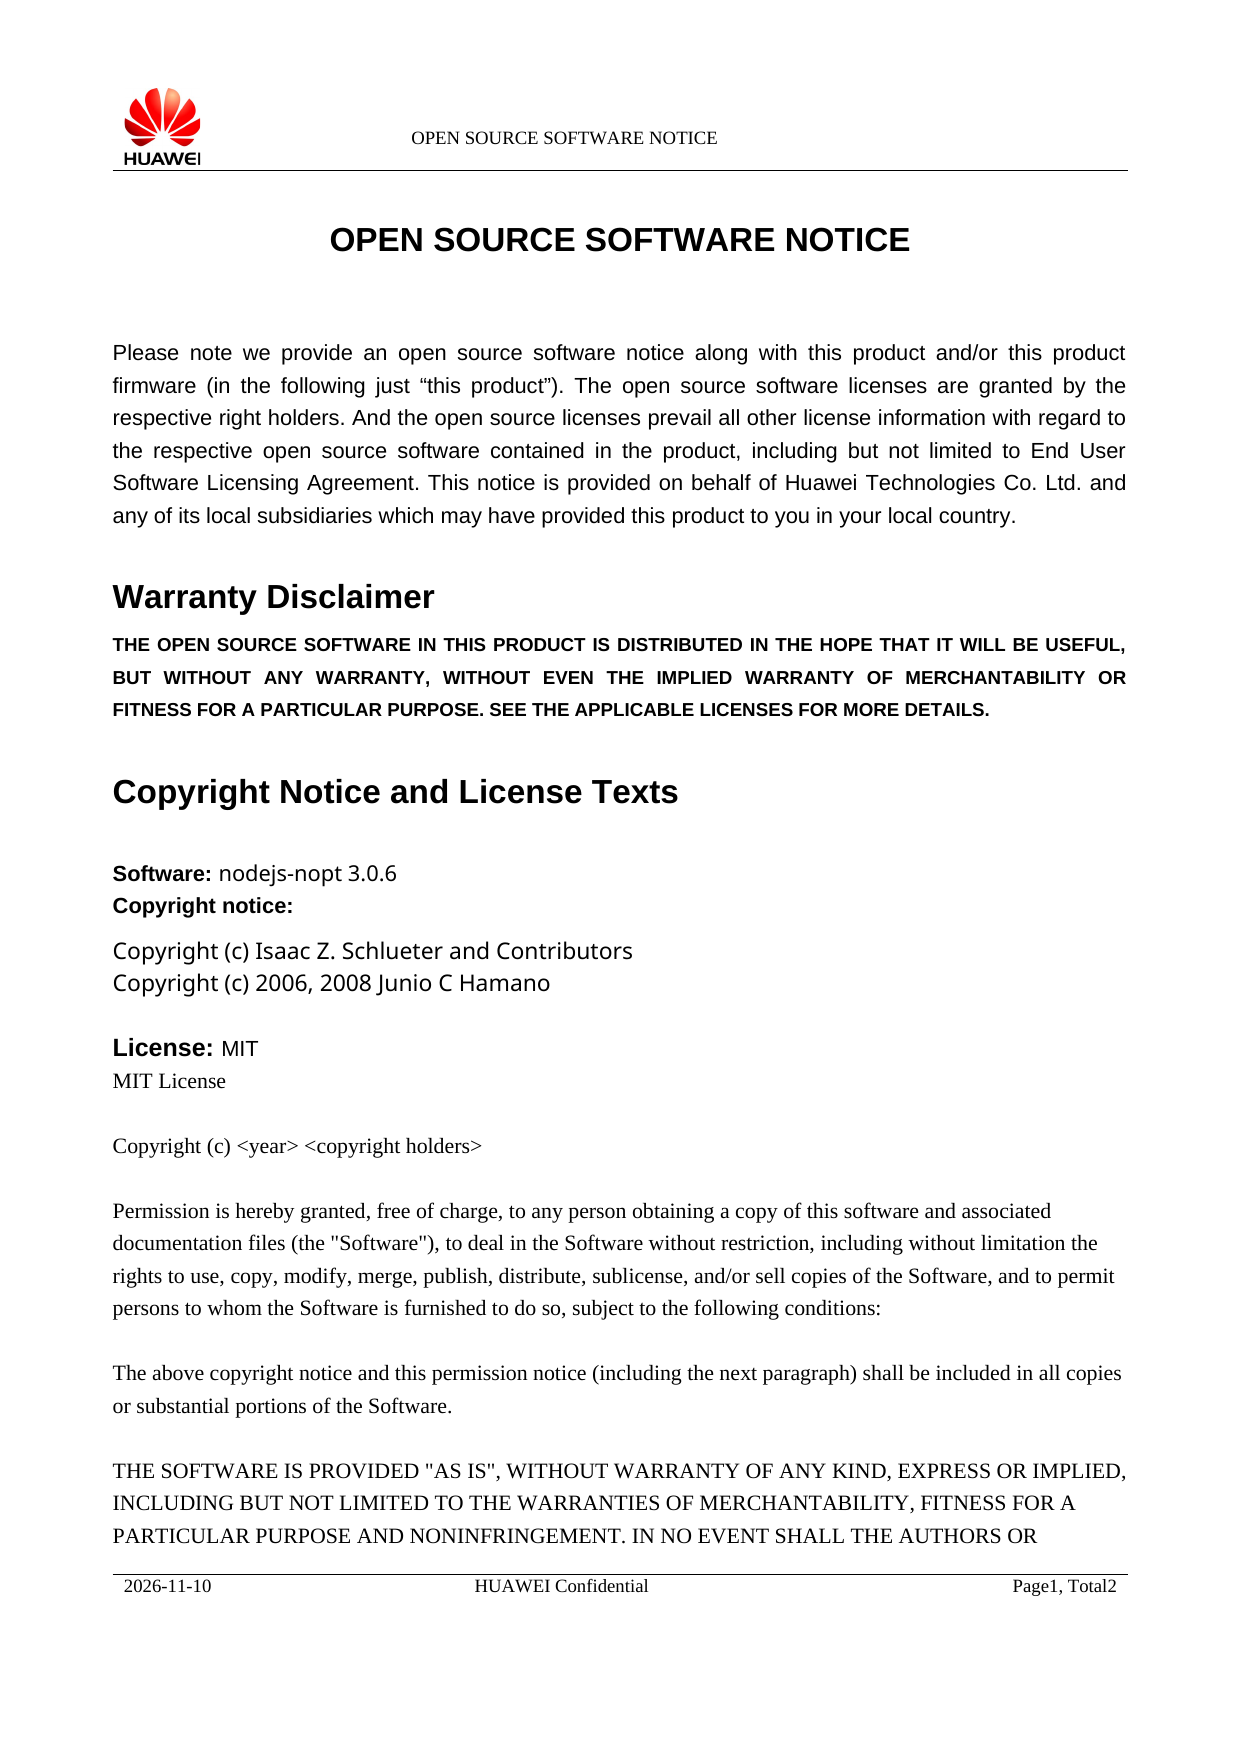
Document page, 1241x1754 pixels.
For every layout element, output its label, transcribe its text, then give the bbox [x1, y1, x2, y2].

text Warranty Disclaimer [112, 564, 1128, 629]
text Copyright (c) Isaac Z. Schlueter and Contributors Copyright (c) 2006, 2008 Junio C Hamano [112, 934, 1128, 1031]
text License: MIT [112, 1031, 1128, 1064]
title Software: nodejs-nopt 3.0.6 [112, 856, 1128, 889]
text Copyright notice: [112, 889, 1128, 921]
text OPEN SOURCE SOFTWARE NOTICE [112, 206, 1128, 271]
text Copyright Notice and License Texts [112, 759, 1128, 824]
text Please note we provide an open source software notice along with this product and/or this product firmware (in the following just “this product”). The open source software licenses are granted by the respective right holders. And the open source licenses prevail all other license information with regard to the respective open source software contained in the product, including but not limited to End User Software Licensing Agreement. This notice is provided on behalf of Huawei Technologies Co. Ltd. and any of its local subsidiaries which may have provided this product to you in your local country. [112, 336, 1128, 531]
text The open source software in this product is distributed in the hope that it will be useful, but WITHOUT ANY WARRANTY, without even the implied warranty of MERCHANTABILITY or FITNESS FOR A PARTICULAR PURPOSE. See the applicable licenses for more details. [112, 629, 1128, 726]
picture [124, 88, 201, 165]
